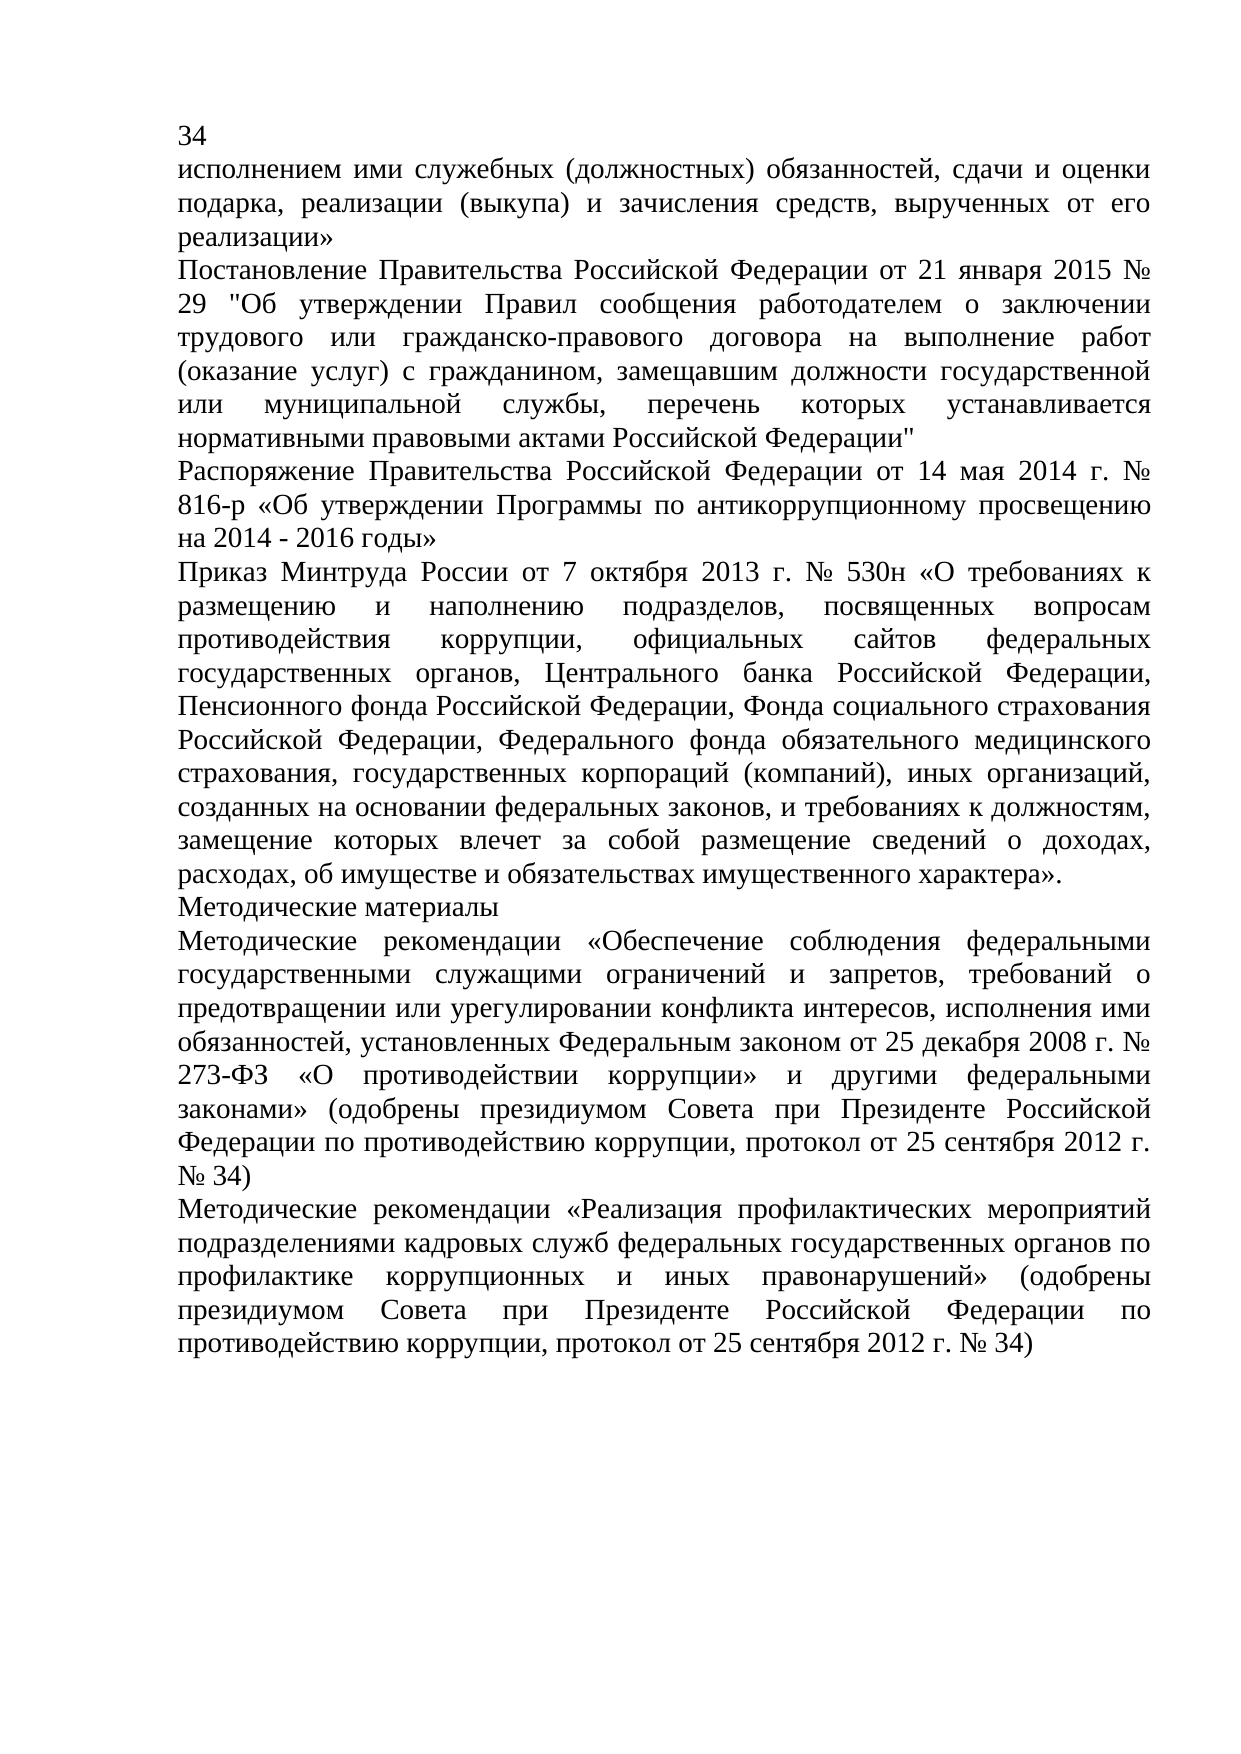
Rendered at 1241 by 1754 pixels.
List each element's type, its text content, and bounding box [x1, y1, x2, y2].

text Приказ Минтруда России от 7 октября 2013 г. № 530н «О требованиях к размещению и наполнению подразделов, посвященных вопросам противодействия коррупции, официальных сайтов федеральных государственных органов, Центрального банка Российской Федерации, Пенсионного фонда Российской Федерации, Фонда социального страхования Российской Федерации, Федерального фонда обязательного медицинского страхования, государственных корпораций (компаний), иных организаций, созданных на основании федеральных законов, и требованиях к должностям, замещение которых влечет за собой размещение сведений о доходах, расходах, об имуществе и обязательствах имущественного характера». [177, 554, 1152, 889]
text Методические рекомендации «Реализация профилактических мероприятий подразделениями кадровых служб федеральных государственных органов по профилактике коррупционных и иных правонарушений» (одобрены президиумом Совета при Президенте Российской Федерации по противодействию коррупции, протокол от 25 сентября 2012 г. № 34) [177, 1191, 1152, 1359]
text Распоряжение Правительства Российской Федерации от 14 мая 2014 г. № 816-р «Об утверждении Программы по антикоррупционному просвещению на 2014 - 2016 годы» [177, 453, 1152, 554]
text Постановление Правительства Российской Федерации от 21 января 2015 № 29 "Об утверждении Правил сообщения работодателем о заключении трудового или гражданско-правового договора на выполнение работ (оказание услуг) с гражданином, замещавшим должности государственной или муниципальной службы, перечень которых устанавливается нормативными правовыми актами Российской Федерации" [177, 252, 1152, 453]
text Методические рекомендации «Обеспечение соблюдения федеральными государственными служащими ограничений и запретов, требований о предотвращении или урегулировании конфликта интересов, исполнения ими обязанностей, установленных Федеральным законом от 25 декабря 2008 г. № 273-ФЗ «О противодействии коррупции» и другими федеральными законами» (одобрены президиумом Совета при Президенте Российской Федерации по противодействию коррупции, протокол от 25 сентября 2012 г. № 34) [177, 923, 1152, 1191]
text Методические материалы [177, 889, 1152, 923]
text 34 [177, 118, 1152, 152]
text исполнением ими служебных (должностных) обязанностей, сдачи и оценки подарка, реализации (выкупа) и зачисления средств, вырученных от его реализации» [177, 152, 1152, 252]
